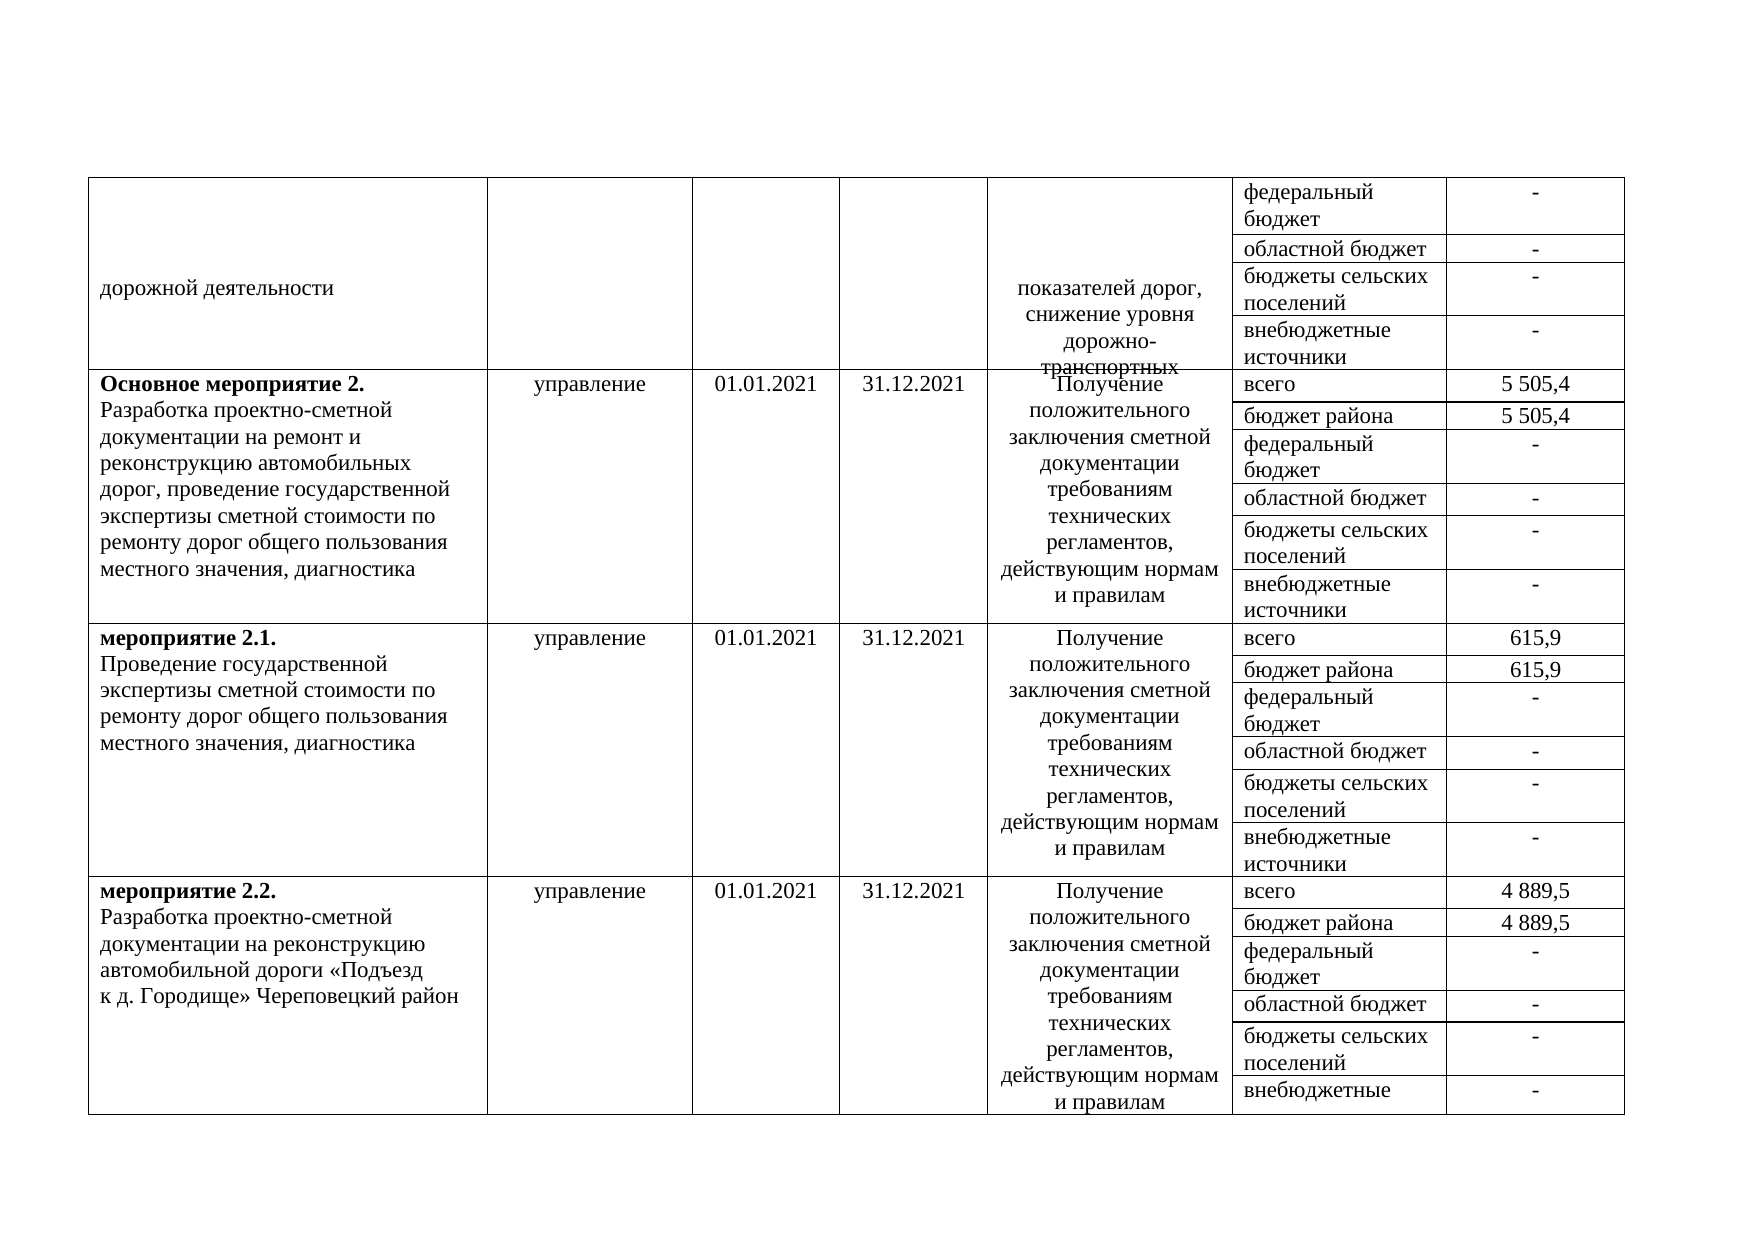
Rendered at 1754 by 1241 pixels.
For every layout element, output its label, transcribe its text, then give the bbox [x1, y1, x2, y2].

table_cell бюджет района [1233, 403, 1446, 429]
table_cell 01.01.2021 [693, 624, 839, 876]
table_cell Основное мероприятие 2. Разработка проектно-сметной документации на ремонт и реконструкцию автомобильных дорог, проведение государственной экспертизы сметной стоимости по ремонту дорог общего пользования местного значения, диагностика [89, 370, 487, 622]
table_cell внебюджетные источники [1233, 823, 1446, 876]
table_cell 4 889,5 [1447, 909, 1624, 936]
table_cell 615,9 [1447, 656, 1624, 682]
table_cell федеральный бюджет [1233, 430, 1446, 483]
table_cell 31.12.2021 [840, 877, 987, 1114]
table_cell бюджеты сельских поселений [1233, 770, 1446, 822]
table_cell бюджеты сельских поселений [1233, 1023, 1446, 1075]
table_cell 31.12.2021 [840, 370, 987, 622]
table_cell 4 889,5 [1447, 877, 1624, 908]
table_cell Получение положительного заключения сметной документации требованиям технических регламентов, действующим нормам и правилам [988, 624, 1232, 876]
table_cell бюджеты сельских поселений [1233, 263, 1446, 315]
table_cell федеральный бюджет [1233, 937, 1446, 989]
table_cell областной бюджет [1233, 737, 1446, 768]
table_cell - [1447, 991, 1624, 1021]
table_cell 615,9 [1447, 624, 1624, 655]
table_cell 01.01.2021 [693, 877, 839, 1114]
table_cell федеральный бюджет [1233, 683, 1446, 736]
table_cell Получение положительного заключения сметной документации требованиям технических регламентов, действующим нормам и правилам [988, 370, 1232, 622]
table_cell - [1447, 263, 1624, 315]
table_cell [1233, 1076, 1446, 1114]
table_cell всего [1233, 624, 1446, 655]
table_cell 5 505,4 [1447, 403, 1624, 429]
table_cell 01.01.2021 [693, 370, 839, 622]
table_cell всего [1233, 877, 1446, 908]
table_cell - [1447, 178, 1624, 234]
table_cell управление [488, 624, 692, 876]
table_cell бюджеты сельских поселений [1233, 516, 1446, 569]
table_cell бюджет района [1233, 656, 1446, 682]
table_cell управление [488, 370, 692, 622]
table_cell управление [488, 877, 692, 1114]
table_cell - [1447, 235, 1624, 262]
table_cell всего [1233, 370, 1446, 401]
table_cell Получение положительного заключения сметной документации требованиям технических регламентов, действующим нормам и правилам [988, 877, 1232, 1114]
table_cell - [1447, 823, 1624, 876]
table_cell - [1447, 737, 1624, 768]
table_cell - [1447, 683, 1624, 736]
table_cell областной бюджет [1233, 484, 1446, 515]
table_cell 5 505,4 [1447, 370, 1624, 401]
table_cell - [1447, 1076, 1624, 1114]
table_cell - [1447, 570, 1624, 622]
table_cell федеральный бюджет [1233, 178, 1446, 234]
table_cell мероприятие 2.1. Проведение государственной экспертизы сметной стоимости по ремонту дорог общего пользования местного значения, диагностика [89, 624, 487, 876]
table_cell 31.12.2021 [840, 624, 987, 876]
table_cell внебюджетные источники [1233, 316, 1446, 369]
table_cell - [1447, 484, 1624, 515]
table_cell мероприятие 2.2. Разработка проектно-сметной документации на реконструкцию автомобильной дороги «Подъезд к д. Городище» Череповецкий район [89, 877, 487, 1114]
table_cell - [1447, 937, 1624, 989]
table_cell областной бюджет [1233, 235, 1446, 262]
table_cell - [1447, 1023, 1624, 1075]
table_cell - [1447, 516, 1624, 569]
table_cell - [1447, 430, 1624, 483]
table_cell - [1447, 316, 1624, 369]
table_cell - [1447, 770, 1624, 822]
table_cell областной бюджет [1233, 991, 1446, 1021]
table_cell бюджет района [1233, 909, 1446, 936]
table_cell внебюджетные источники [1233, 570, 1446, 622]
